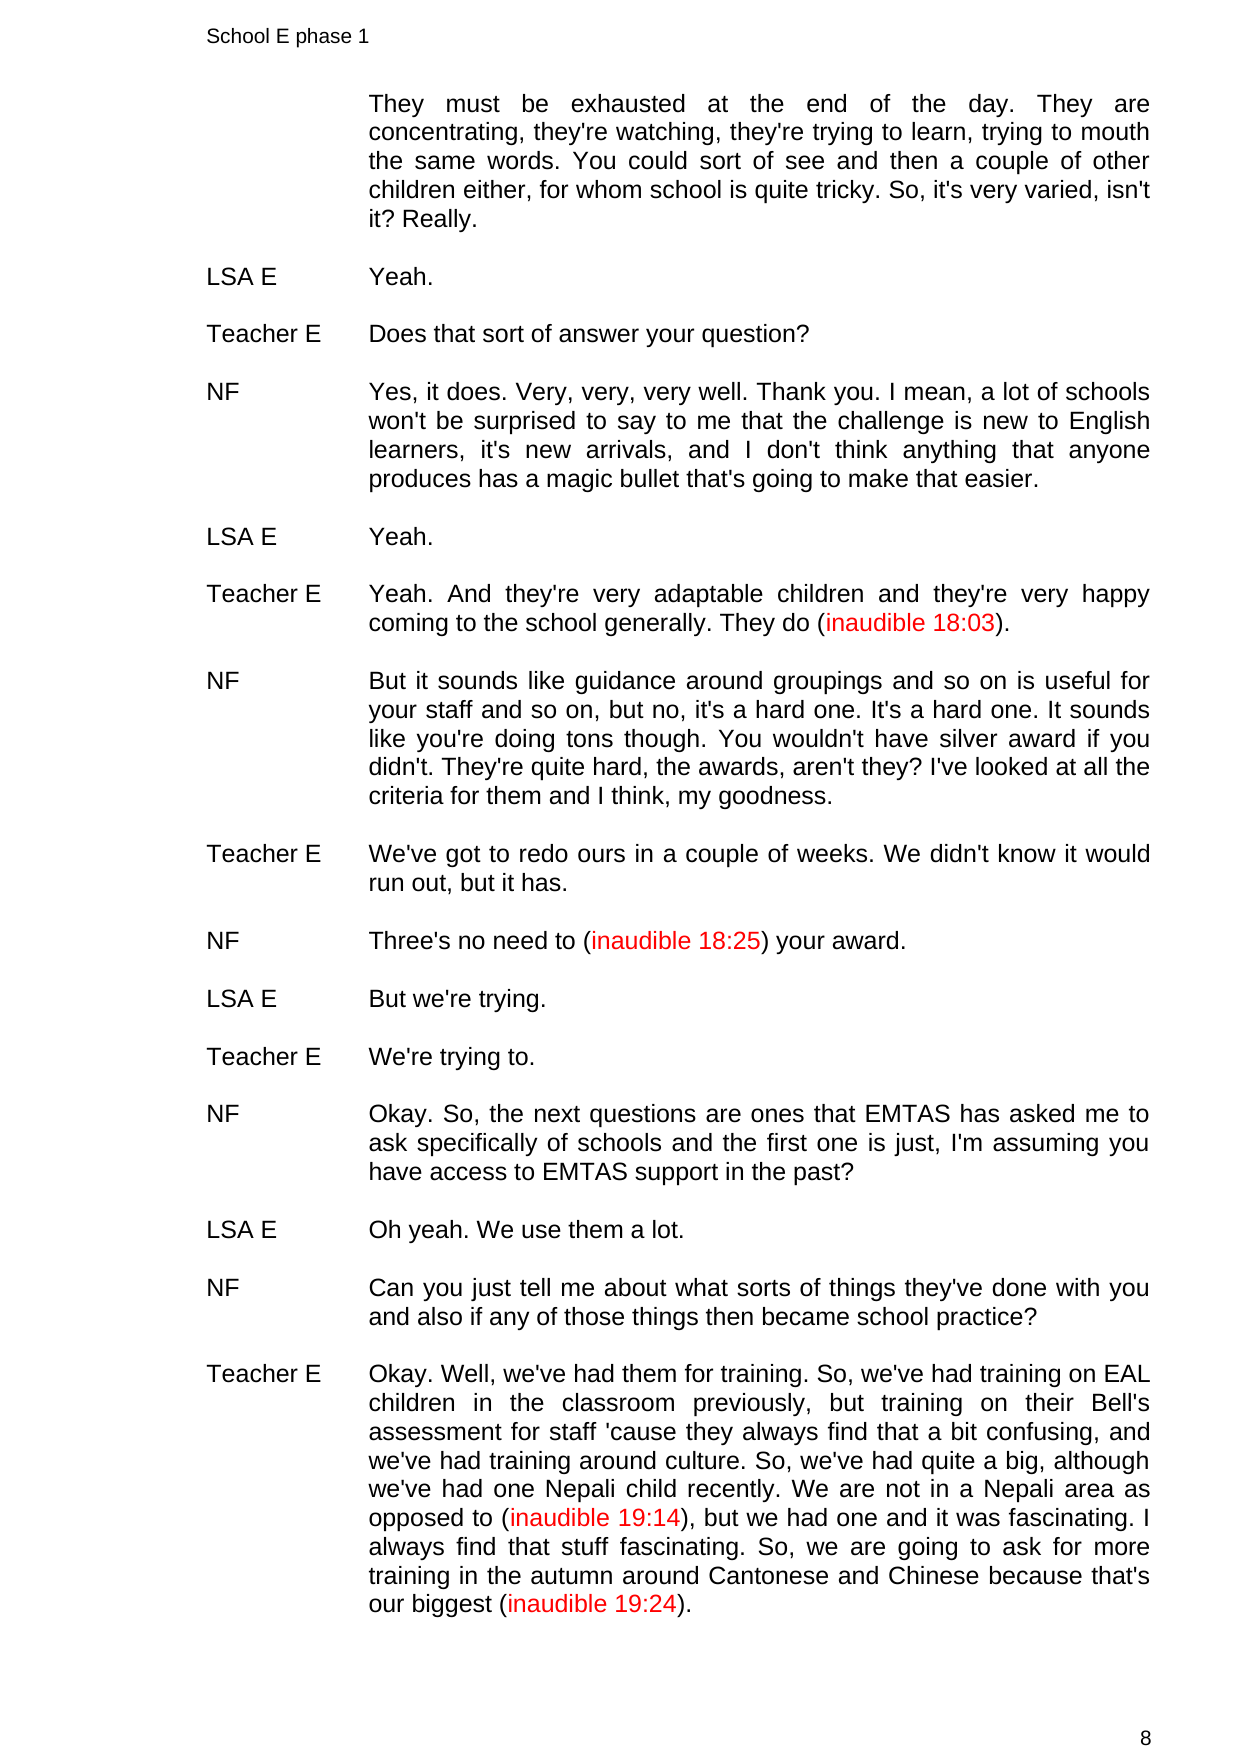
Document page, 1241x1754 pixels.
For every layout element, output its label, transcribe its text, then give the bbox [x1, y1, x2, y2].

text LSA E Oh yeah. We use them a lot. [206, 1215, 1152, 1244]
text NF Yes, it does. Very, very, very well. Thank you. I mean, a lot of schools won't be surprised to say to me that the challenge is new to English learners, it's new arrivals, and I don't think anything that anyone produces has a magic bullet that's going to make that easier. [206, 377, 1152, 492]
text Teacher E We're trying to. [206, 1042, 1152, 1070]
text NF Okay. So, the next questions are ones that EMTAS has asked me to ask specifically of schools and the first one is just, I'm assuming you have access to EMTAS support in the past? [206, 1099, 1152, 1186]
text Teacher E Yeah. And they're very adaptable children and they're very happy coming to the school generally. They do (inaudible 18:03). [206, 579, 1152, 637]
text Teacher E We've got to redo ours in a couple of weeks. We didn't know it would run out, but it has. [206, 839, 1152, 897]
text NF Can you just tell me about what sorts of things they've done with you and also if any of those things then became school practice? [206, 1273, 1152, 1330]
text NF But it sounds like guidance around groupings and so on is useful for your staff and so on, but no, it's a hard one. It's a hard one. It sounds like you're doing tons though. You wouldn't have silver award if you didn't. They're quite hard, the awards, aren't they? I've looked at all the criteria for them and I think, my goodness. [206, 666, 1152, 810]
text LSA E But we're trying. [206, 984, 1152, 1012]
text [206, 89, 1152, 232]
text Teacher E Does that sort of answer your question? [206, 319, 1152, 348]
text LSA E Yeah. [206, 522, 1152, 550]
text LSA E Yeah. [206, 262, 1152, 290]
text Teacher E Okay. Well, we've had them for training. So, we've had training on EAL children in the classroom previously, but training on their Bell's assessment for staff 'cause they always find that a bit confusing, and we've had training around culture. So, we've had quite a big, although we've had one Nepali child recently. We are not in a Nepali area as opposed to (inaudible 19:14), but we had one and it was fascinating. I always find that stuff fascinating. So, we are going to ask for more training in the autumn around Cantonese and Chinese because that's our biggest (inaudible 19:24). [206, 1359, 1152, 1618]
text NF Three's no need to (inaudible 18:25) your award. [206, 926, 1152, 954]
